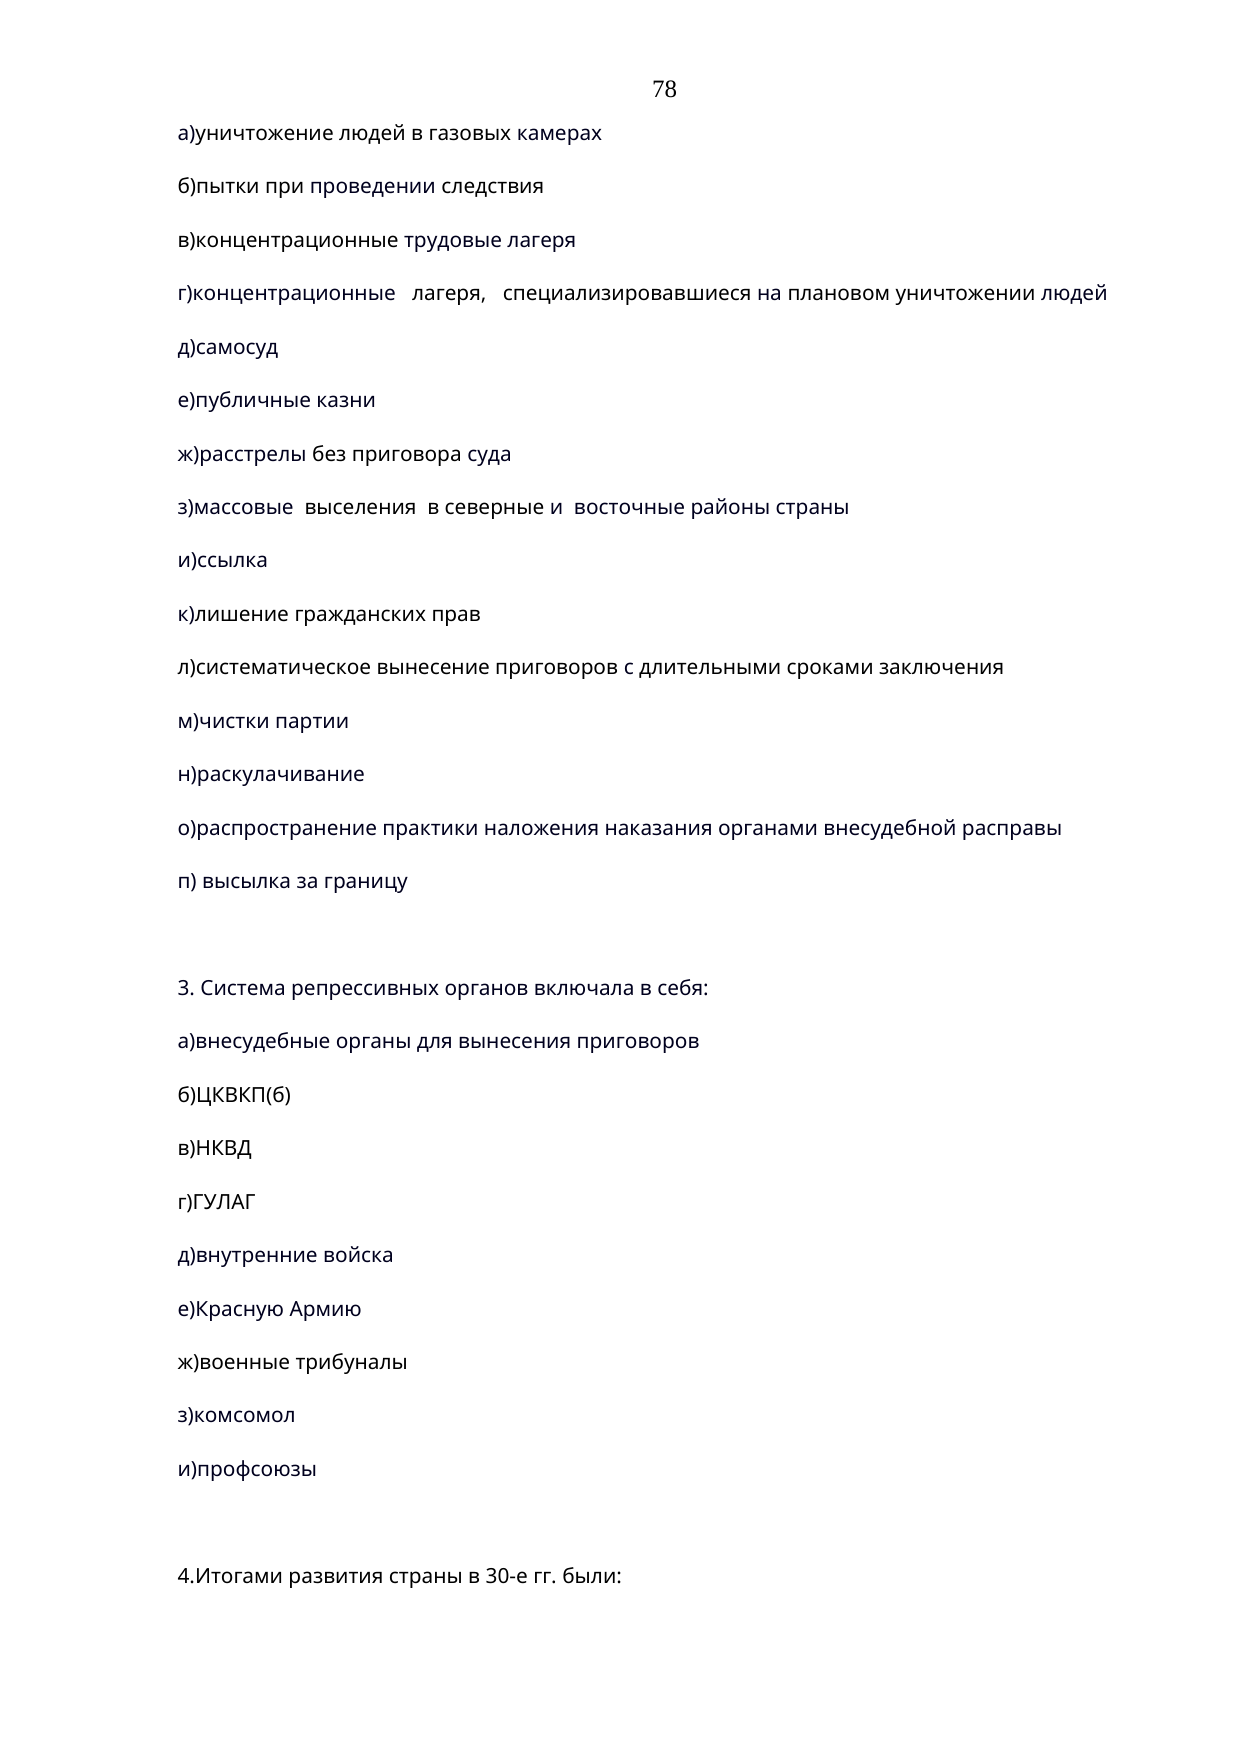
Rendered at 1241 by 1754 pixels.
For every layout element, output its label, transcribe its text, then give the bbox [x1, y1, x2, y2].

text е)публичные казни [177, 385, 1152, 414]
text и)профсоюзы [177, 1454, 792, 1482]
text д)внутренние войска [177, 1240, 1152, 1269]
text ж)расстрелы без приговора суда [177, 439, 1152, 467]
text г)ГУЛАГ [177, 1187, 1152, 1215]
text ж)военные трибуналы [177, 1347, 1152, 1376]
text а)внесудебные органы для вынесения приговоров [177, 1027, 1152, 1055]
text з)массовые выселения в северные и восточные районы страны [177, 492, 1152, 521]
text л)систематическое вынесение приговоров с длительными сроками заключения [177, 652, 1152, 681]
text 3. Система репрессивных органов включала в себя: [177, 973, 1152, 1002]
text в)НКВД [177, 1133, 1152, 1162]
text з)комсомол [177, 1401, 792, 1429]
text г)концентрационные лагеря, специализировавшиеся на плановом уничтожении людей [177, 278, 1152, 307]
text и)ссылка [177, 546, 1152, 574]
text 4.Итогами развития страны в 30-е гг. были: [177, 1561, 792, 1589]
text а)уничтожение людей в газовых камерах [177, 118, 1152, 147]
text м)чистки партии [177, 706, 832, 734]
text п) высылка за границу [177, 866, 1152, 895]
text б)пытки при проведении следствия [177, 172, 1152, 200]
text д)самосуд [177, 332, 1152, 360]
text в)концентрационные трудовые лагеря [177, 225, 1152, 253]
text н)раскулачивание [177, 759, 832, 788]
text е)Красную Армию [177, 1294, 1152, 1322]
text к)лишение гражданских прав [177, 599, 1152, 627]
text о)распространение практики наложения наказания органами внесудебной расправы [177, 813, 1152, 841]
text б)ЦКВКП(б) [177, 1080, 1152, 1108]
